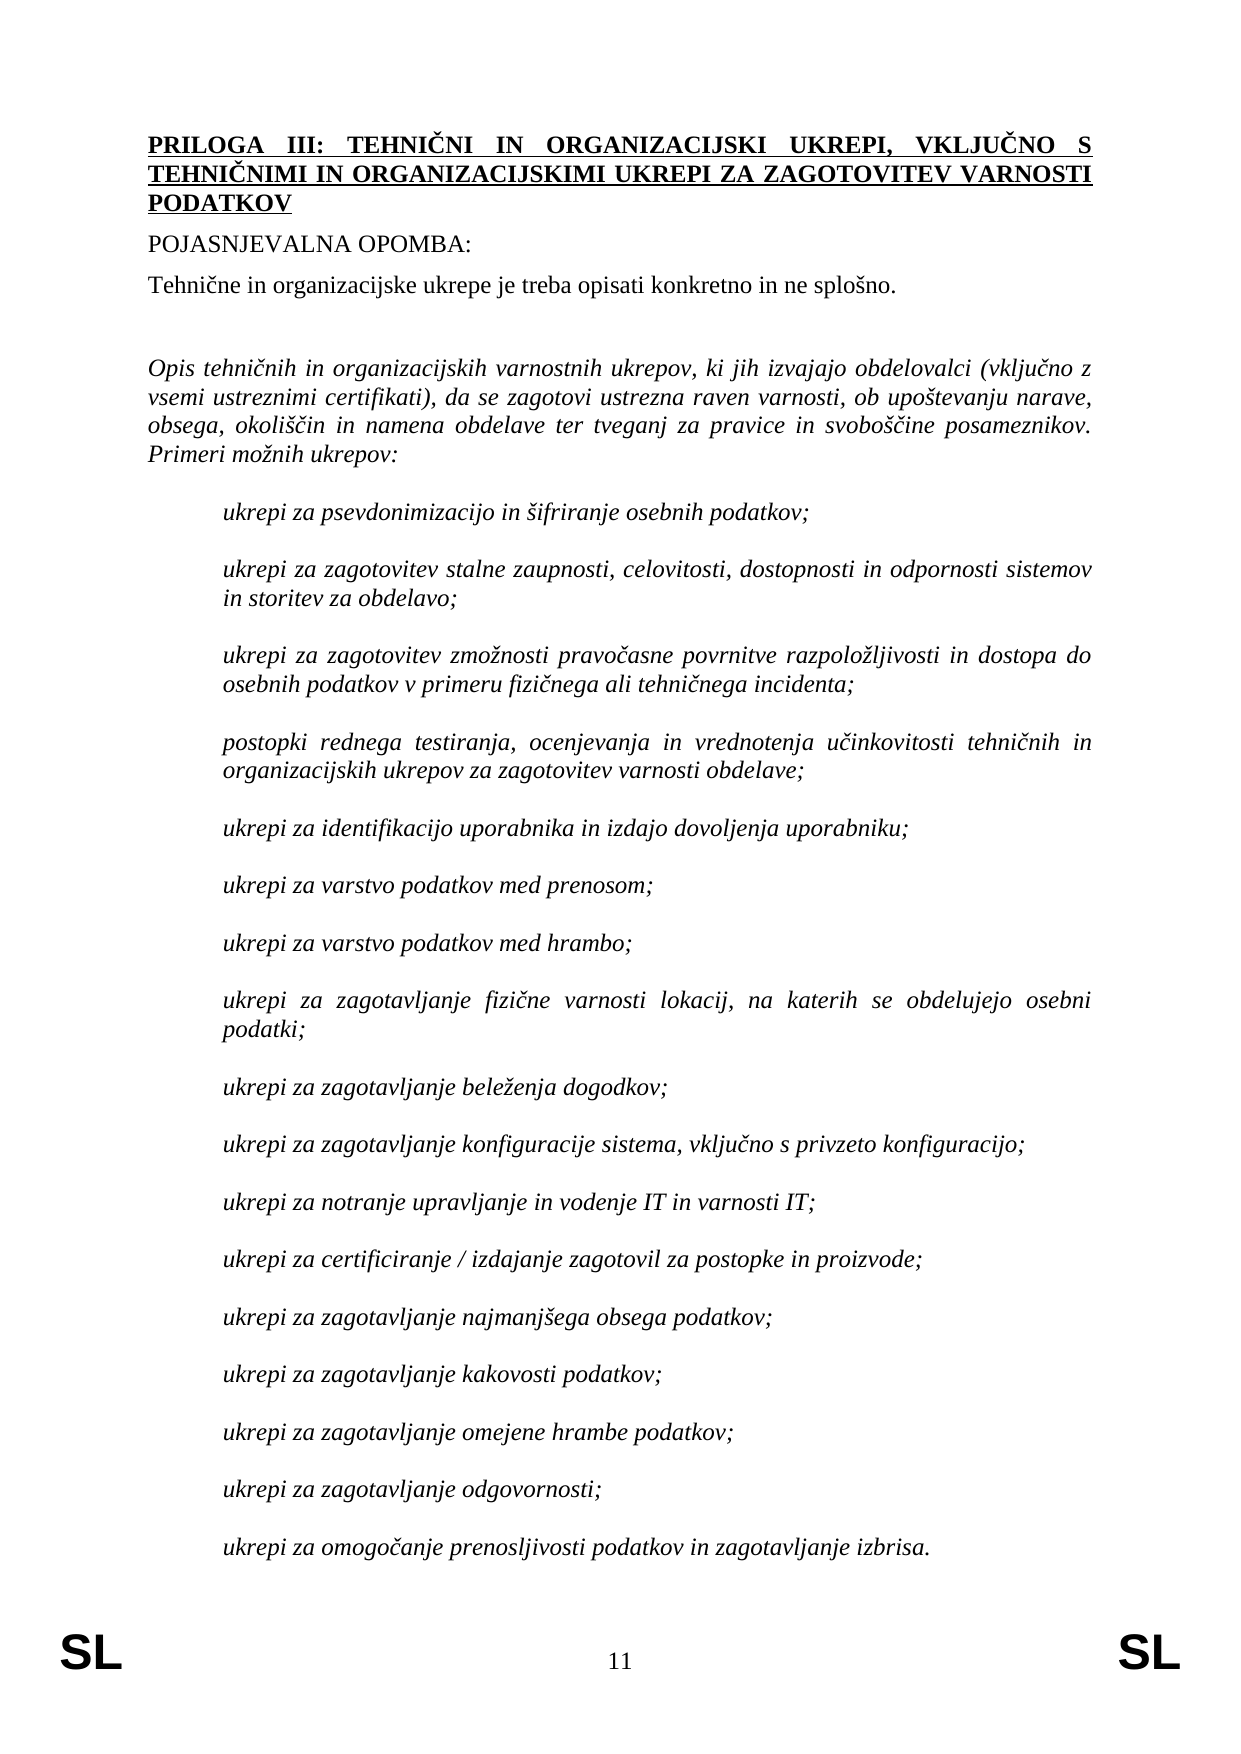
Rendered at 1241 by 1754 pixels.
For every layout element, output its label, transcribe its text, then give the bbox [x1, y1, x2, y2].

text postopki rednega testiranja, ocenjevanja in vrednotenja učinkovitosti tehničnih in organizacijskih ukrepov za zagotovitev varnosti obdelave; [223, 727, 1093, 784]
text ukrepi za zagotavljanje najmanjšega obsega podatkov; [148, 1302, 1093, 1331]
text ukrepi za zagotavljanje beleženja dogodkov; [148, 1072, 1093, 1101]
text Tehnične in organizacijske ukrepe je treba opisati konkretno in ne splošno. [148, 271, 1093, 299]
text PRILOGA III: TEHNIČNI IN ORGANIZACIJSKI UKREPI, VKLJUČNO S TEHNIČNIMI IN ORGANIZACIJSKIMI UKREPI ZA ZAGOTOVITEV VARNOSTI PODATKOV [148, 131, 1093, 156]
text ukrepi za zagotavljanje konfiguracije sistema, vključno s privzeto konfiguracijo; [148, 1129, 1093, 1158]
text PRILOGA III: TEHNIČNI IN ORGANIZACIJSKI UKREPI, VKLJUČNO S TEHNIČNIMI IN ORGANIZACIJSKIMI UKREPI ZA ZAGOTOVITEV VARNOSTI PODATKOV [148, 157, 1093, 184]
text PRILOGA III: TEHNIČNI IN ORGANIZACIJSKI UKREPI, VKLJUČNO S TEHNIČNIMI IN ORGANIZACIJSKIMI UKREPI ZA ZAGOTOVITEV VARNOSTI PODATKOV [148, 186, 1093, 217]
text POJASNJEVALNA OPOMBA: [148, 229, 1093, 258]
text ukrepi za psevdonimizacijo in šifriranje osebnih podatkov; [148, 497, 1093, 526]
text ukrepi za zagotavljanje omejene hrambe podatkov; [148, 1417, 1093, 1446]
text ukrepi za zagotavljanje odgovornosti; [148, 1474, 1093, 1503]
text ukrepi za zagotavljanje kakovosti podatkov; [148, 1359, 1093, 1388]
text ukrepi za varstvo podatkov med prenosom; [148, 871, 1093, 899]
text ukrepi za omogočanje prenosljivosti podatkov in zagotavljanje izbrisa. [148, 1532, 1093, 1561]
text ukrepi za certificiranje / izdajanje zagotovil za postopke in proizvode; [148, 1244, 1093, 1273]
text ukrepi za varstvo podatkov med hrambo; [148, 928, 1093, 957]
text ukrepi za zagotovitev stalne zaupnosti, celovitosti, dostopnosti in odpornosti sistemov in storitev za obdelavo; [223, 554, 1093, 612]
text ukrepi za zagotovitev zmožnosti pravočasne povrnitve razpoložljivosti in dostopa do osebnih podatkov v primeru fizičnega ali tehničnega incidenta; [223, 641, 1093, 698]
text ukrepi za notranje upravljanje in vodenje IT in varnosti IT; [148, 1187, 1093, 1216]
text ukrepi za zagotavljanje fizične varnosti lokacij, na katerih se obdelujejo osebni podatki; [223, 986, 1093, 1043]
text ukrepi za identifikacijo uporabnika in izdajo dovoljenja uporabniku; [148, 813, 1093, 842]
text Opis tehničnih in organizacijskih varnostnih ukrepov, ki jih izvajajo obdelovalci (vključno z vsemi ustreznimi certifikati), da se zagotovi ustrezna raven varnosti, ob upoštevanju narave, obsega, okoliščin in namena obdelave ter tveganj za pravice in svoboščine posameznikov. Primeri možnih ukrepov: [148, 353, 1093, 468]
